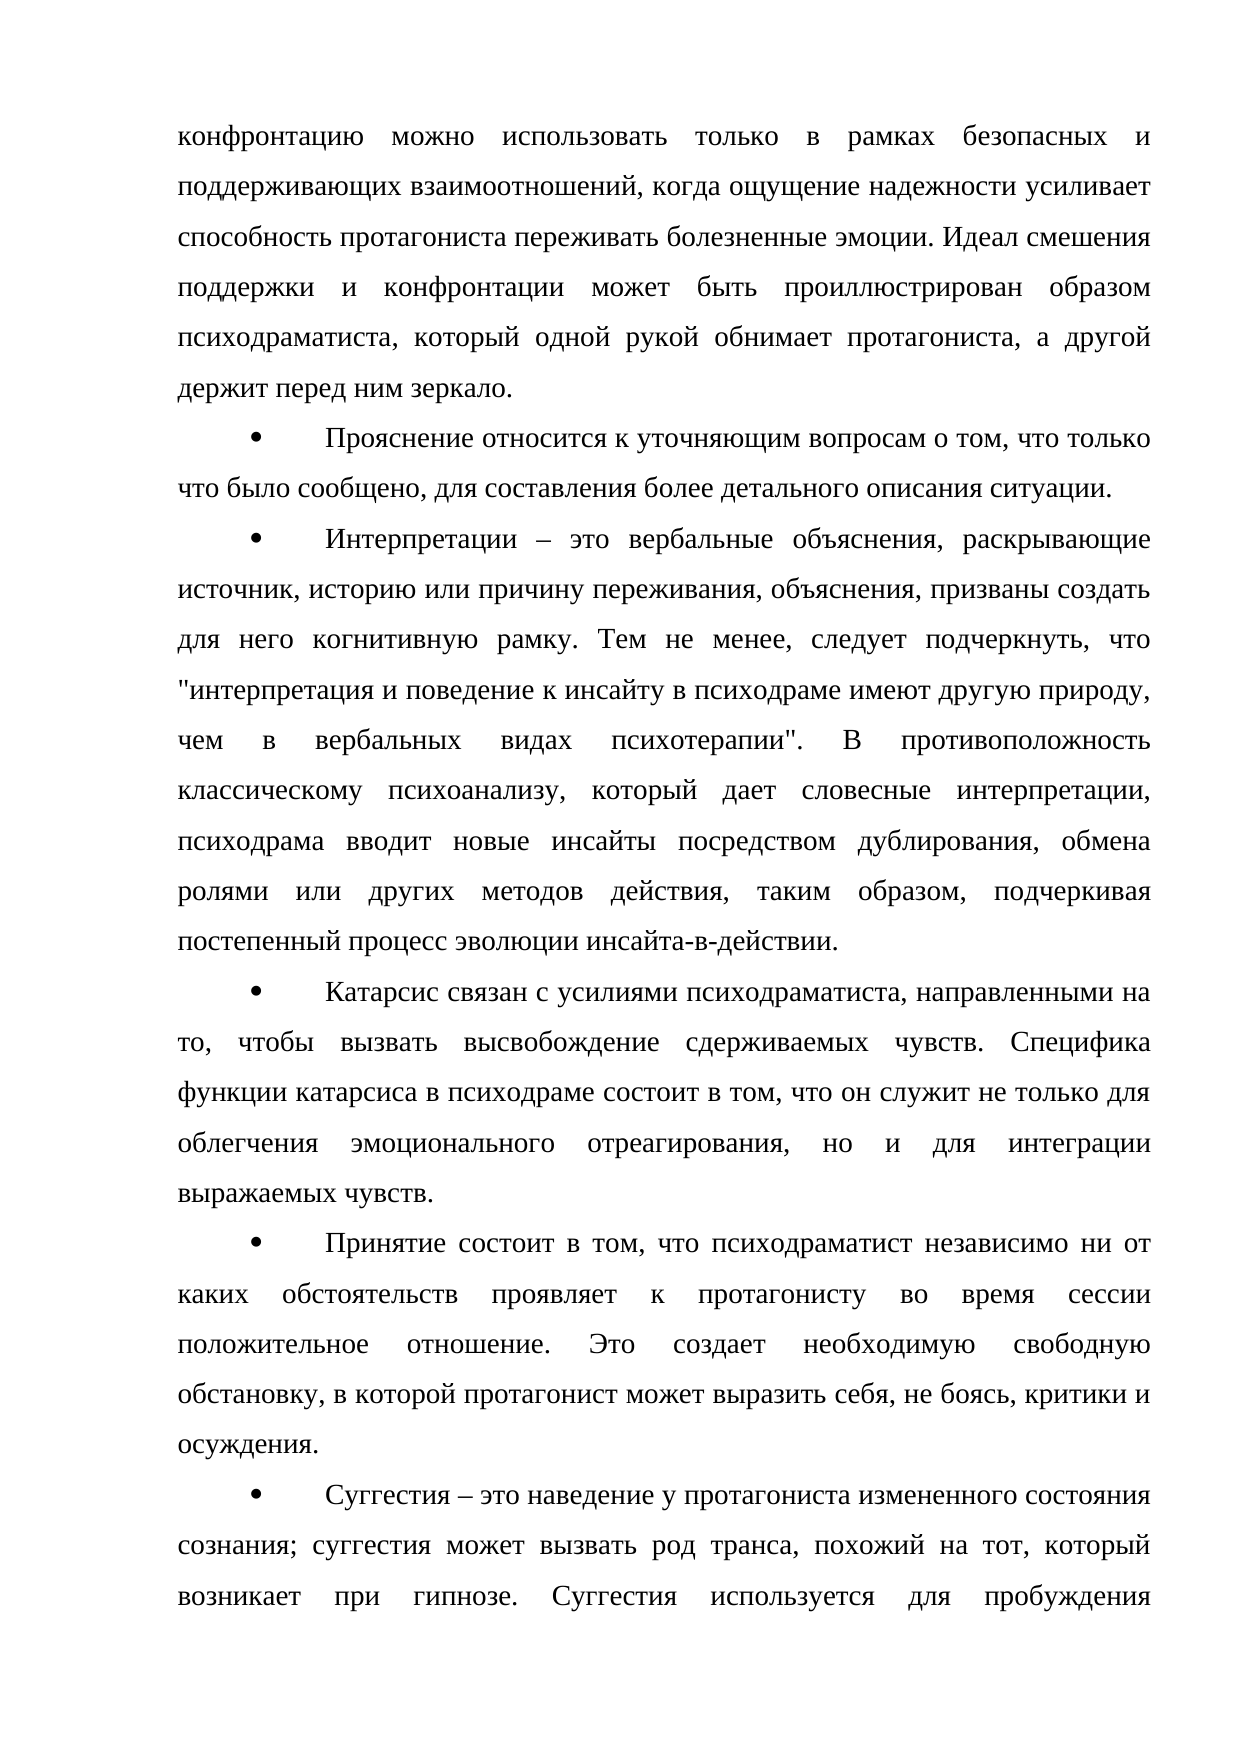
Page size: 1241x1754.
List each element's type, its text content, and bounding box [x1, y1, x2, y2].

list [177, 118, 1152, 403]
list Принятие состоит в том, что психодраматист независимо ни от каких обстоятельств проявляет к протагонисту во время сессии положительное отношение. Это создает необходимую свободную обстановку, в которой протагонист может выразить себя, не боясь, критики и осуждения. [177, 1225, 1152, 1460]
list Интерпретации – это вербальные объяснения, раскрывающие источник, историю или причину переживания, объяснения, призваны создать для него когнитивную рамку. Тем не менее, следует подчеркнуть, что "интерпретация и поведение к инсайту в психодраме имеют другую природу, чем в вербальных видах психотерапии". В противоположность классическому психоанализу, который дает словесные интерпретации, психодрама вводит новые инсайты посредством дублирования, обмена ролями или других методов действия, таким образом, подчеркивая постепенный процесс эволюции инсайта-в-действии. [177, 521, 1152, 957]
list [177, 1477, 1152, 1611]
list Катарсис связан с усилиями психодраматиста, направленными на то, чтобы вызвать высвобождение сдерживаемых чувств. Специфика функции катарсиса в психодраме состоит в том, что он служит не только для облегчения эмоционального отреагирования, но и для интеграции выражаемых чувств. [177, 974, 1152, 1208]
list Прояснение относится к уточняющим вопросам о том, что только что было сообщено, для составления более детального описания ситуации. [177, 420, 1152, 504]
